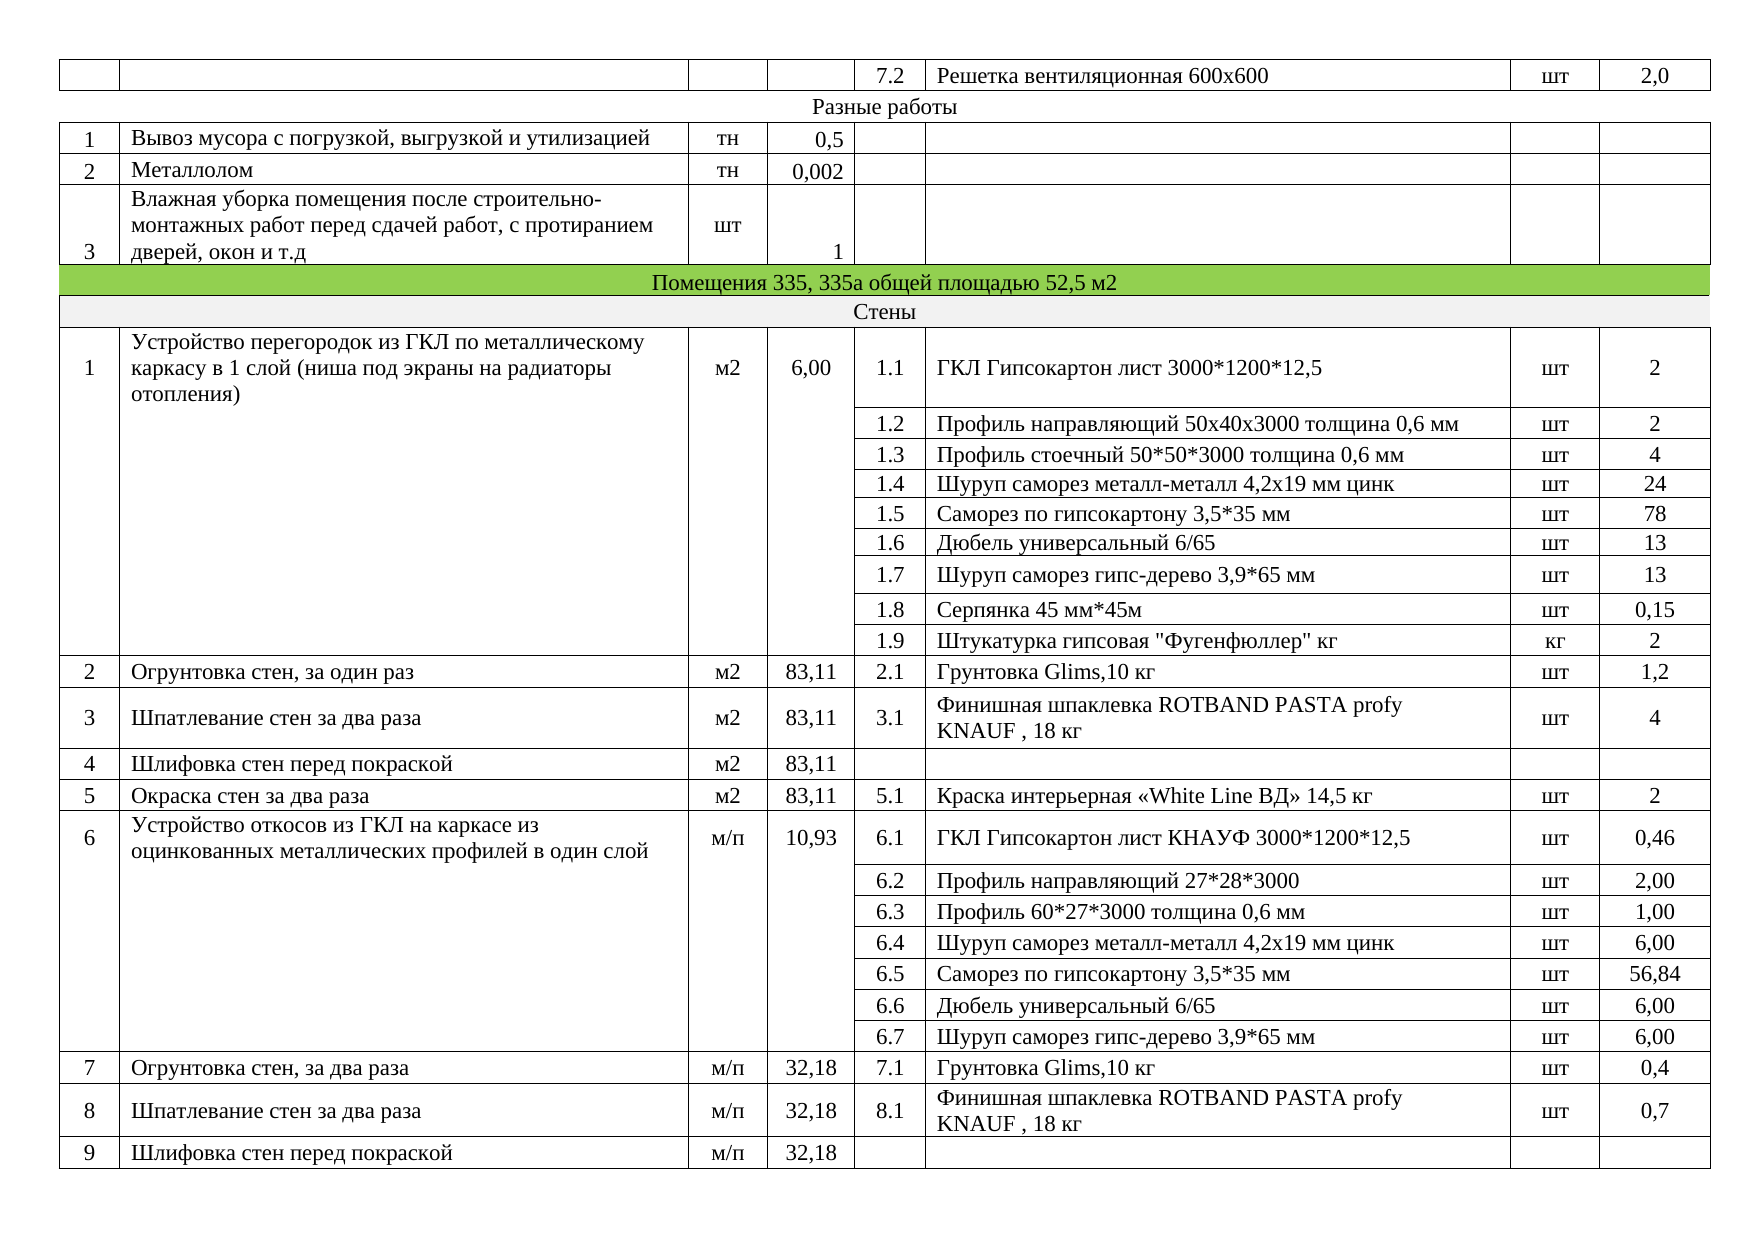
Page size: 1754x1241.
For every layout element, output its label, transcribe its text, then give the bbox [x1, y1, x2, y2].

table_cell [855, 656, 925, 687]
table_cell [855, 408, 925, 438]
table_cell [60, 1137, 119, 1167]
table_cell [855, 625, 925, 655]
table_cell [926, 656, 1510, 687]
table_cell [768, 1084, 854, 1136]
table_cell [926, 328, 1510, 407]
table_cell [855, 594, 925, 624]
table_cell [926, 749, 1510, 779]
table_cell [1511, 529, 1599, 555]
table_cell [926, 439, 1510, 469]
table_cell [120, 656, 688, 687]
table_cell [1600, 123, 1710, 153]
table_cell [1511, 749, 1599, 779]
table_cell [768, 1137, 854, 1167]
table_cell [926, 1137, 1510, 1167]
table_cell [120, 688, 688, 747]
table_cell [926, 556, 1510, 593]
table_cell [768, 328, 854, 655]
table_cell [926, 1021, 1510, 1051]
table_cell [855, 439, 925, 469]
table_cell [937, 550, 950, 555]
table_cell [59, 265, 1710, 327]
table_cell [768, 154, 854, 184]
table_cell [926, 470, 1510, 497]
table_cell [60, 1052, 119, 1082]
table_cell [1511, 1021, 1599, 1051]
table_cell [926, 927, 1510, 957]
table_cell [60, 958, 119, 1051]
table_cell [120, 60, 688, 90]
table_cell тн [689, 123, 767, 153]
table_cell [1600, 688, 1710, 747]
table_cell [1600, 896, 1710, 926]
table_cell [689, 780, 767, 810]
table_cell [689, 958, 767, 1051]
table_cell 1 [60, 123, 119, 153]
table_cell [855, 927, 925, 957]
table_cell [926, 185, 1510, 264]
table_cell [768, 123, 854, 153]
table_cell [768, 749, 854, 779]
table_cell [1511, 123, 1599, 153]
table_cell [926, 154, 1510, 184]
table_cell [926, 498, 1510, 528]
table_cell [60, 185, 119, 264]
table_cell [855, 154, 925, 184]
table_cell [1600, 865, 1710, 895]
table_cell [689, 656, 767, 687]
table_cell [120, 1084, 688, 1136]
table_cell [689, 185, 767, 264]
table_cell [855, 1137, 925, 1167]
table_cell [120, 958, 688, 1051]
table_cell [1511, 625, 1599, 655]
table_cell [60, 60, 119, 90]
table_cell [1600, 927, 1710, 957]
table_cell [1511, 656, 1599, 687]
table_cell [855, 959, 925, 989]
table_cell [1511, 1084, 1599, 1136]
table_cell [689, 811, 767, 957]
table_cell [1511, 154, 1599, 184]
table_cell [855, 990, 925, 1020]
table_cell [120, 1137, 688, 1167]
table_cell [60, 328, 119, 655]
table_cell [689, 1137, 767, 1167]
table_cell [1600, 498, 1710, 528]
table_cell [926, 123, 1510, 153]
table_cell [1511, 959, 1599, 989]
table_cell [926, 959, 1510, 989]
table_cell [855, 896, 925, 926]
table_cell 2,0 [1600, 60, 1710, 90]
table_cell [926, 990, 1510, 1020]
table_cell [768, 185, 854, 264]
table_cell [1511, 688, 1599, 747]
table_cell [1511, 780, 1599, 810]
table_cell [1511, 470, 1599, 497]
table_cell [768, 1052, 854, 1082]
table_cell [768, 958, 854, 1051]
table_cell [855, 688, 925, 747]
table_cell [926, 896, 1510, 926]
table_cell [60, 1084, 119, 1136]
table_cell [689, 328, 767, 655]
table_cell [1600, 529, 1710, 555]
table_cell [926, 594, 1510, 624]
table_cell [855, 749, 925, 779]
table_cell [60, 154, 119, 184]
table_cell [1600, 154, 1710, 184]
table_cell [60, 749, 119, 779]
table_cell 7.2 [855, 60, 925, 90]
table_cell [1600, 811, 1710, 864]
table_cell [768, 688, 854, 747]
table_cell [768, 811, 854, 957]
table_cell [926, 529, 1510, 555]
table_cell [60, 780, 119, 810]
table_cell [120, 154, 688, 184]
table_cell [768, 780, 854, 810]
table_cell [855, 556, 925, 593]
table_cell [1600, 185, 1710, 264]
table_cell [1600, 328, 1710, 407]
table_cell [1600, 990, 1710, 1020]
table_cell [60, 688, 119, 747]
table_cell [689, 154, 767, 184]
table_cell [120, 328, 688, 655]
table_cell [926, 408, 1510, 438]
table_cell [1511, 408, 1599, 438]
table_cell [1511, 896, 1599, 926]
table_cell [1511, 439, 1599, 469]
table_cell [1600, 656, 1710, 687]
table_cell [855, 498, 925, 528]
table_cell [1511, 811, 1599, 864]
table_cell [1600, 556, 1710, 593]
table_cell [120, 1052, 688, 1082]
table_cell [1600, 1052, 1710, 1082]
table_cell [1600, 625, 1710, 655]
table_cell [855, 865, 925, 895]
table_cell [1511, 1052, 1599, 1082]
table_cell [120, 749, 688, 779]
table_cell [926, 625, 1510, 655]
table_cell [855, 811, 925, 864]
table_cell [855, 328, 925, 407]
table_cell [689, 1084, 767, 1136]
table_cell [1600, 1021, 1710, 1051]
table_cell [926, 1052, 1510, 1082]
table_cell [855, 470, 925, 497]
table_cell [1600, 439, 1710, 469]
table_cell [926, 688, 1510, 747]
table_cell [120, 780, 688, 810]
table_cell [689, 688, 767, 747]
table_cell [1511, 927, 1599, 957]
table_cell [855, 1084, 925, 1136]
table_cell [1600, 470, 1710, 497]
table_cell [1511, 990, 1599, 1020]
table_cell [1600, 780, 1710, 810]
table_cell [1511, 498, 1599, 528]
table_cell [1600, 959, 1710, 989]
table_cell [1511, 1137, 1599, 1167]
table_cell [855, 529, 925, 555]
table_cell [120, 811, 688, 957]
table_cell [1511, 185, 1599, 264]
table_cell Вывоз мусора с погрузкой, выгрузкой и утилизацией [120, 123, 688, 153]
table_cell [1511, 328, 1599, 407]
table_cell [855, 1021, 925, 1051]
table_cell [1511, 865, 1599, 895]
table_cell Решетка вентиляционная 600х600 [926, 60, 1510, 90]
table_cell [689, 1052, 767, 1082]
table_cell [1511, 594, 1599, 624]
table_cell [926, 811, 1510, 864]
table_cell [689, 60, 767, 90]
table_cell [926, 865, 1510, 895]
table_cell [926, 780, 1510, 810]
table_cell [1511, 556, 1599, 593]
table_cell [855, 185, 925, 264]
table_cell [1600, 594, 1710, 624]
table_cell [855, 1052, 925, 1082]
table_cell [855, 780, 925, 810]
table_cell шт [1511, 60, 1599, 90]
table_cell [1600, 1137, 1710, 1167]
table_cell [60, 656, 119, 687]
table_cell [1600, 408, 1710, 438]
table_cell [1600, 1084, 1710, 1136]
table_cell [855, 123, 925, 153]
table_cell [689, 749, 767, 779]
table_cell [768, 60, 854, 90]
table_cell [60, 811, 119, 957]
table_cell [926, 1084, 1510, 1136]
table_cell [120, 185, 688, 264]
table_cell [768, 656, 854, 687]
table_cell Разные работы [59, 91, 1710, 122]
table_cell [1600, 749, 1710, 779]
